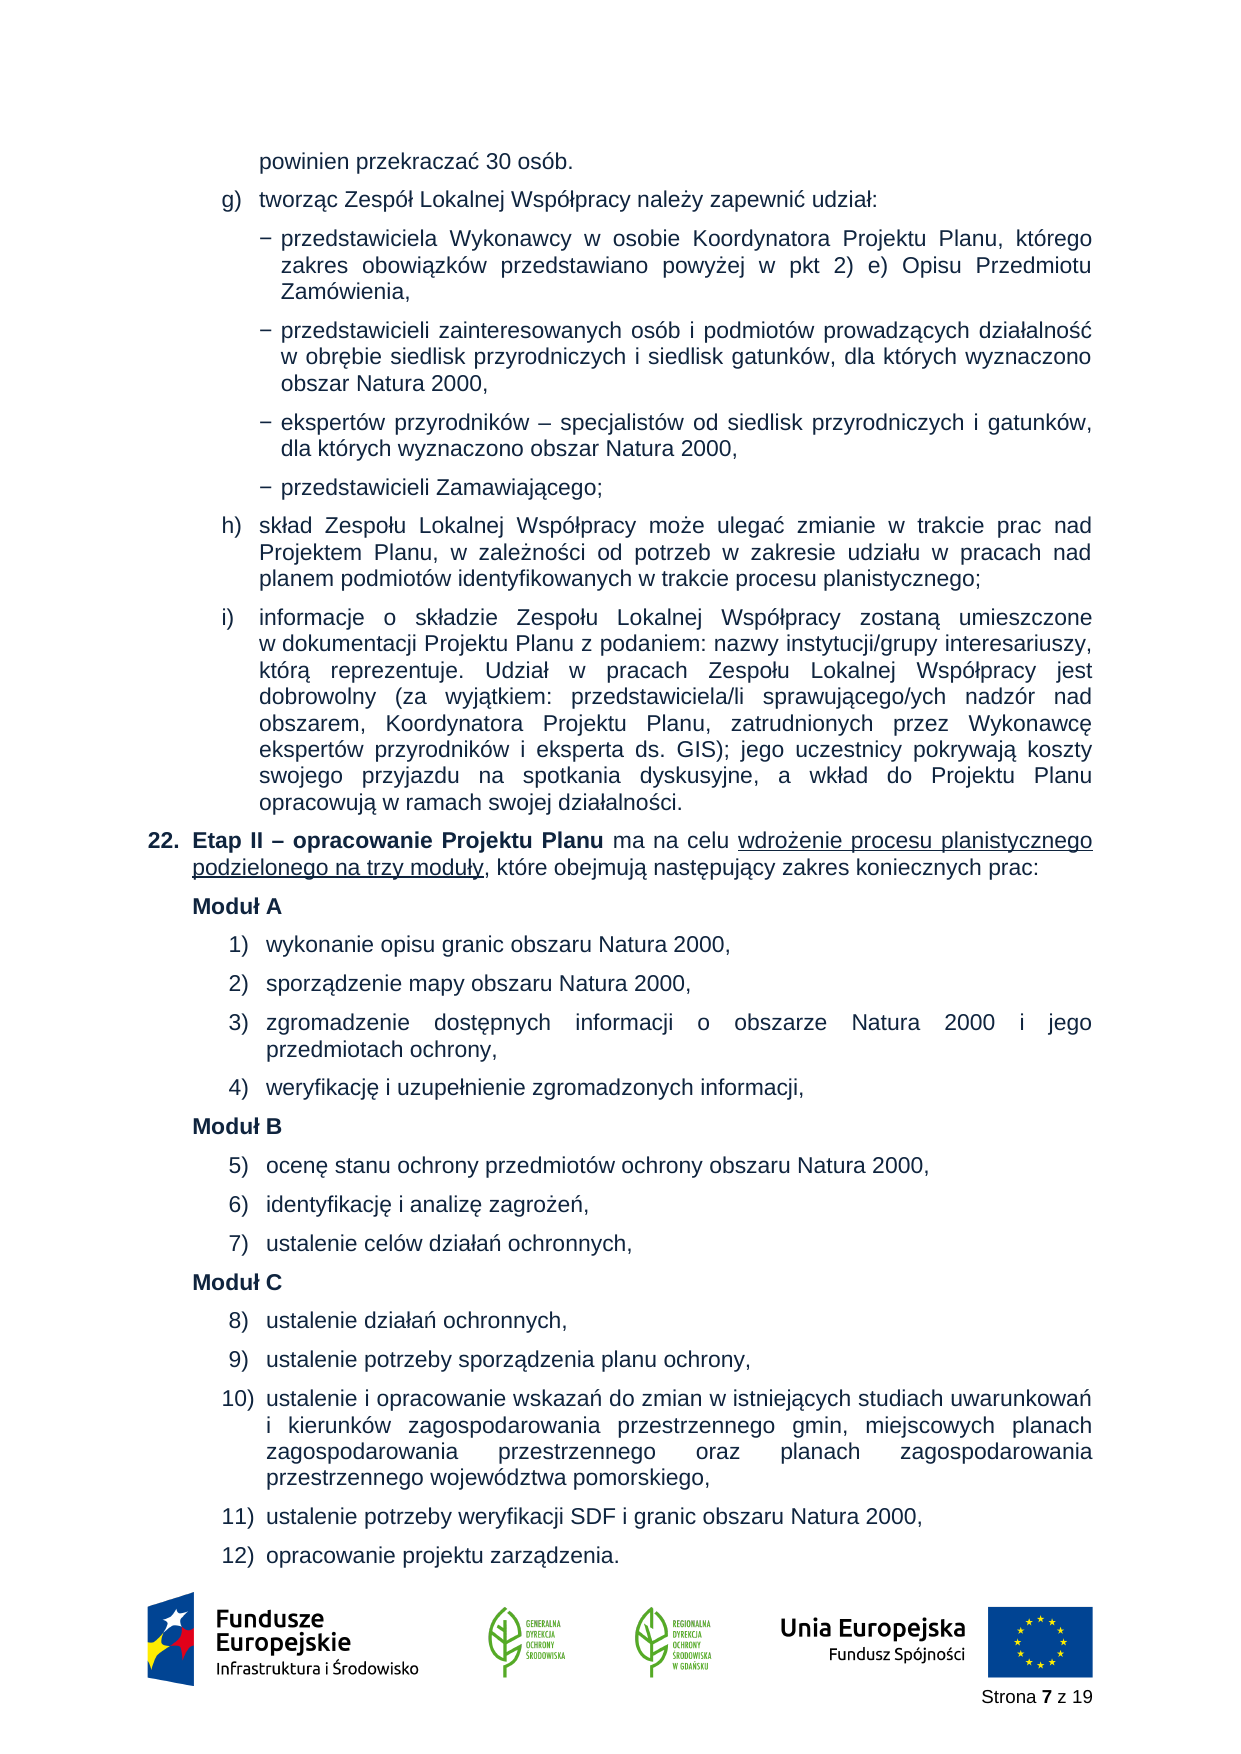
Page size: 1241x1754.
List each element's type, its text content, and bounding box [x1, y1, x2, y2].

list Etap II – opracowanie Projektu Planu ma na celu wdrożenie procesu planistycznego podzielonego na trzy moduły, które obejmują następujący zakres koniecznych prac: [148, 827, 1093, 880]
list ekspertów przyrodników – specjalistów od siedlisk przyrodniczych i gatunków, dla których wyznaczono obszar Natura 2000, [259, 408, 1093, 461]
list informacje o składzie Zespołu Lokalnej Współpracy zostaną umieszczone w dokumentacji Projektu Planu z podaniem: nazwy instytucji/grupy interesariuszy, którą reprezentuje. Udział w pracach Zespołu Lokalnej Współpracy jest dobrowolny (za wyjątkiem: przedstawiciela/li sprawującego/ych nadzór nad obszarem, Koordynatora Projektu Planu, zatrudnionych przez Wykonawcę ekspertów przyrodników i eksperta ds. GIS); jego uczestnicy pokrywają koszty swojego przyjazdu na spotkania dyskusyjne, a wkład do Projektu Planu opracowują w ramach swojej działalności. [221, 604, 1093, 815]
list opracowanie projektu zarządzenia. [221, 1542, 1093, 1568]
list przedstawiciela Wykonawcy w osobie Koordynatora Projektu Planu, którego zakres obowiązków przedstawiano powyżej w pkt 2) e) Opisu Przedmiotu Zamówienia, [259, 225, 1093, 304]
list ustalenie i opracowanie wskazań do zmian w istniejących studiach uwarunkowań i kierunków zagospodarowania przestrzennego gmin, miejscowych planach zagospodarowania przestrzennego oraz planach zagospodarowania przestrzennego województwa pomorskiego, [221, 1385, 1093, 1491]
text Moduł A [192, 893, 1093, 919]
list ocenę stanu ochrony przedmiotów ochrony obszaru Natura 2000, [228, 1152, 1093, 1178]
list ustalenie działań ochronnych, [228, 1307, 1093, 1334]
list identyfikację i analizę zagrożeń, [228, 1191, 1093, 1217]
list zgromadzenie dostępnych informacji o obszarze Natura 2000 i jego przedmiotach ochrony, [228, 1009, 1093, 1062]
list skład Zespołu Lokalnej Współpracy może ulegać zmianie w trakcie prac nad Projektem Planu, w zależności od potrzeb w zakresie udziału w pracach nad planem podmiotów identyfikowanych w trakcie procesu planistycznego; [221, 512, 1093, 592]
text Moduł C [192, 1269, 1093, 1295]
list wykonanie opisu granic obszaru Natura 2000, [228, 931, 1093, 958]
list ustalenie potrzeby sporządzenia planu ochrony, [228, 1346, 1093, 1373]
text Moduł B [192, 1113, 1093, 1139]
list tworząc Zespół Lokalnej Współpracy należy zapewnić udział: [221, 186, 1093, 213]
list przedstawicieli zainteresowanych osób i podmiotów prowadzących działalność w obrębie siedlisk przyrodniczych i siedlisk gatunków, dla których wyznaczono obszar Natura 2000, [259, 317, 1093, 396]
list ustalenie potrzeby weryfikacji SDF i granic obszaru Natura 2000, [221, 1503, 1093, 1529]
picture [147, 1592, 1093, 1686]
list weryfikację i uzupełnienie zgromadzonych informacji, [228, 1074, 1093, 1101]
list sporządzenie mapy obszaru Natura 2000, [228, 970, 1093, 997]
list ustalenie celów działań ochronnych, [228, 1230, 1093, 1256]
list przedstawicieli Zamawiającego; [259, 474, 1093, 500]
